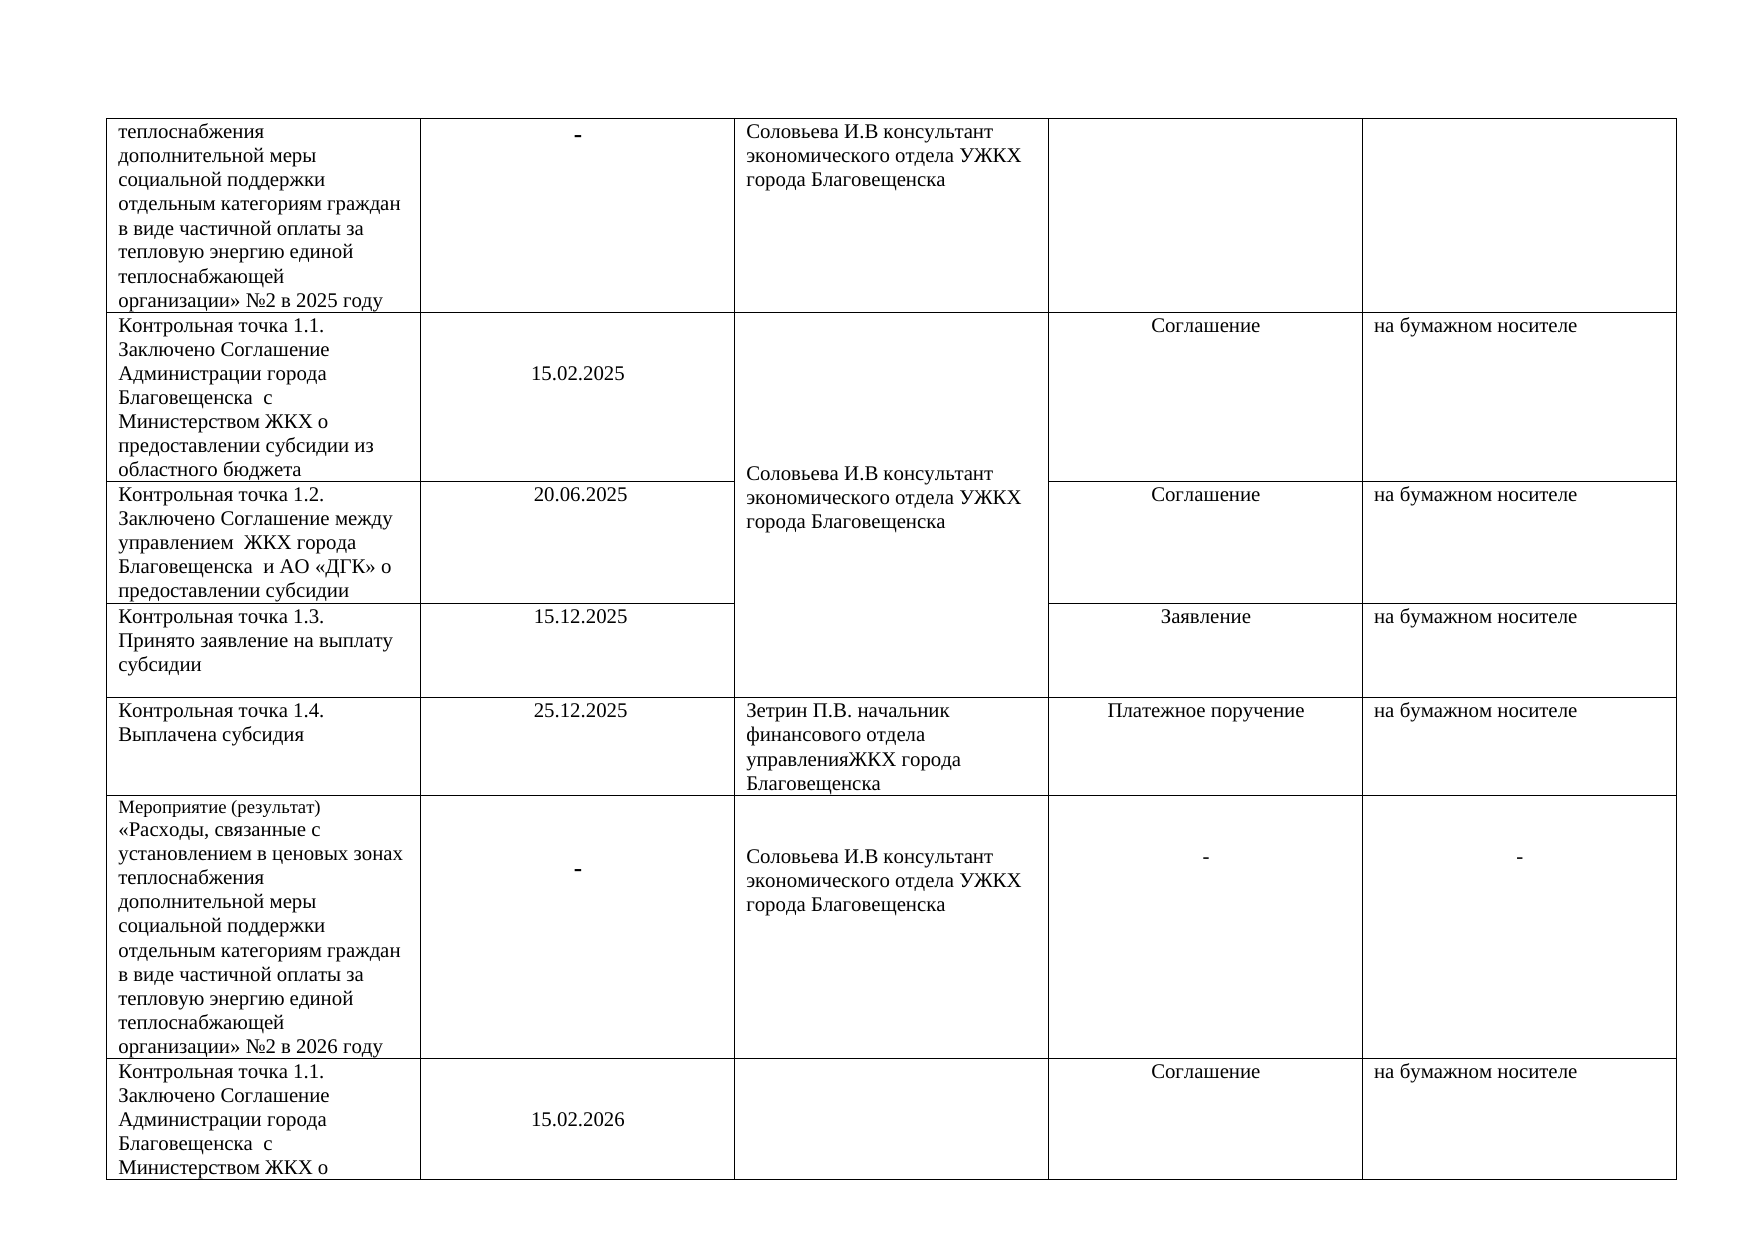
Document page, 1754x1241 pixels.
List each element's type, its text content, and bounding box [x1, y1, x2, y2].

table_cell Контрольная точка 1.3. Принято заявление на выплату субсидии [107, 604, 420, 697]
table_cell 25.12.2025 [421, 698, 734, 794]
table_cell - [1049, 796, 1362, 1058]
table_cell Платежное поручение [1049, 698, 1362, 794]
table_cell Зетрин П.В. начальник финансового отдела управленияЖКХ города Благовещенска [735, 698, 1048, 794]
table_cell 15.02.2026 [421, 1059, 734, 1179]
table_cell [107, 119, 420, 312]
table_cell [735, 1059, 1048, 1179]
table_cell Соловьева И.В консультант экономического отдела УЖКХ города Благовещенска [735, 796, 1048, 1058]
table_cell Соглашение [1049, 1059, 1362, 1179]
table_cell Мероприятие (результат) «Расходы, связанные с установлением в ценовых зонах теплоснабжения дополнительной меры социальной поддержки отдельным категориям граждан в виде частичной оплаты за тепловую энергию единой теплоснабжающей организации» №2 в 2026 году [107, 796, 420, 1058]
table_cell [1363, 1059, 1676, 1179]
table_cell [735, 119, 1048, 312]
table_cell Контрольная точка 1.2. Заключено Соглашение между управлением ЖКХ города Благовещенска и АО «ДГК» о предоставлении субсидии [107, 482, 420, 602]
table_cell на бумажном носителе [1363, 604, 1676, 697]
table_cell на бумажном носителе [1363, 482, 1676, 602]
table_cell Контрольная точка 1.4. Выплачена субсидия [107, 698, 420, 794]
table_cell - [1363, 119, 1676, 312]
table_cell 20.06.2025 [421, 482, 734, 602]
table_cell 15.02.2025 [421, 313, 734, 481]
table_cell - [421, 796, 734, 1058]
table_cell - [421, 119, 734, 312]
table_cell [107, 1059, 420, 1179]
table_cell на бумажном носителе [1363, 313, 1676, 481]
table_cell Соглашение [1049, 313, 1362, 481]
table_cell Соловьева И.В консультант экономического отдела УЖКХ города Благовещенска [735, 313, 1048, 697]
table_cell Заявление [1049, 604, 1362, 697]
table_cell - [1363, 796, 1676, 1058]
table_cell - [1049, 119, 1362, 312]
table_cell 15.12.2025 [421, 604, 734, 697]
table_cell на бумажном носителе [1363, 698, 1676, 794]
table_cell Контрольная точка 1.1. Заключено Соглашение Администрации города Благовещенска с Министерством ЖКХ о предоставлении субсидии из областного бюджета [107, 313, 420, 481]
table_cell Соглашение [1049, 482, 1362, 602]
